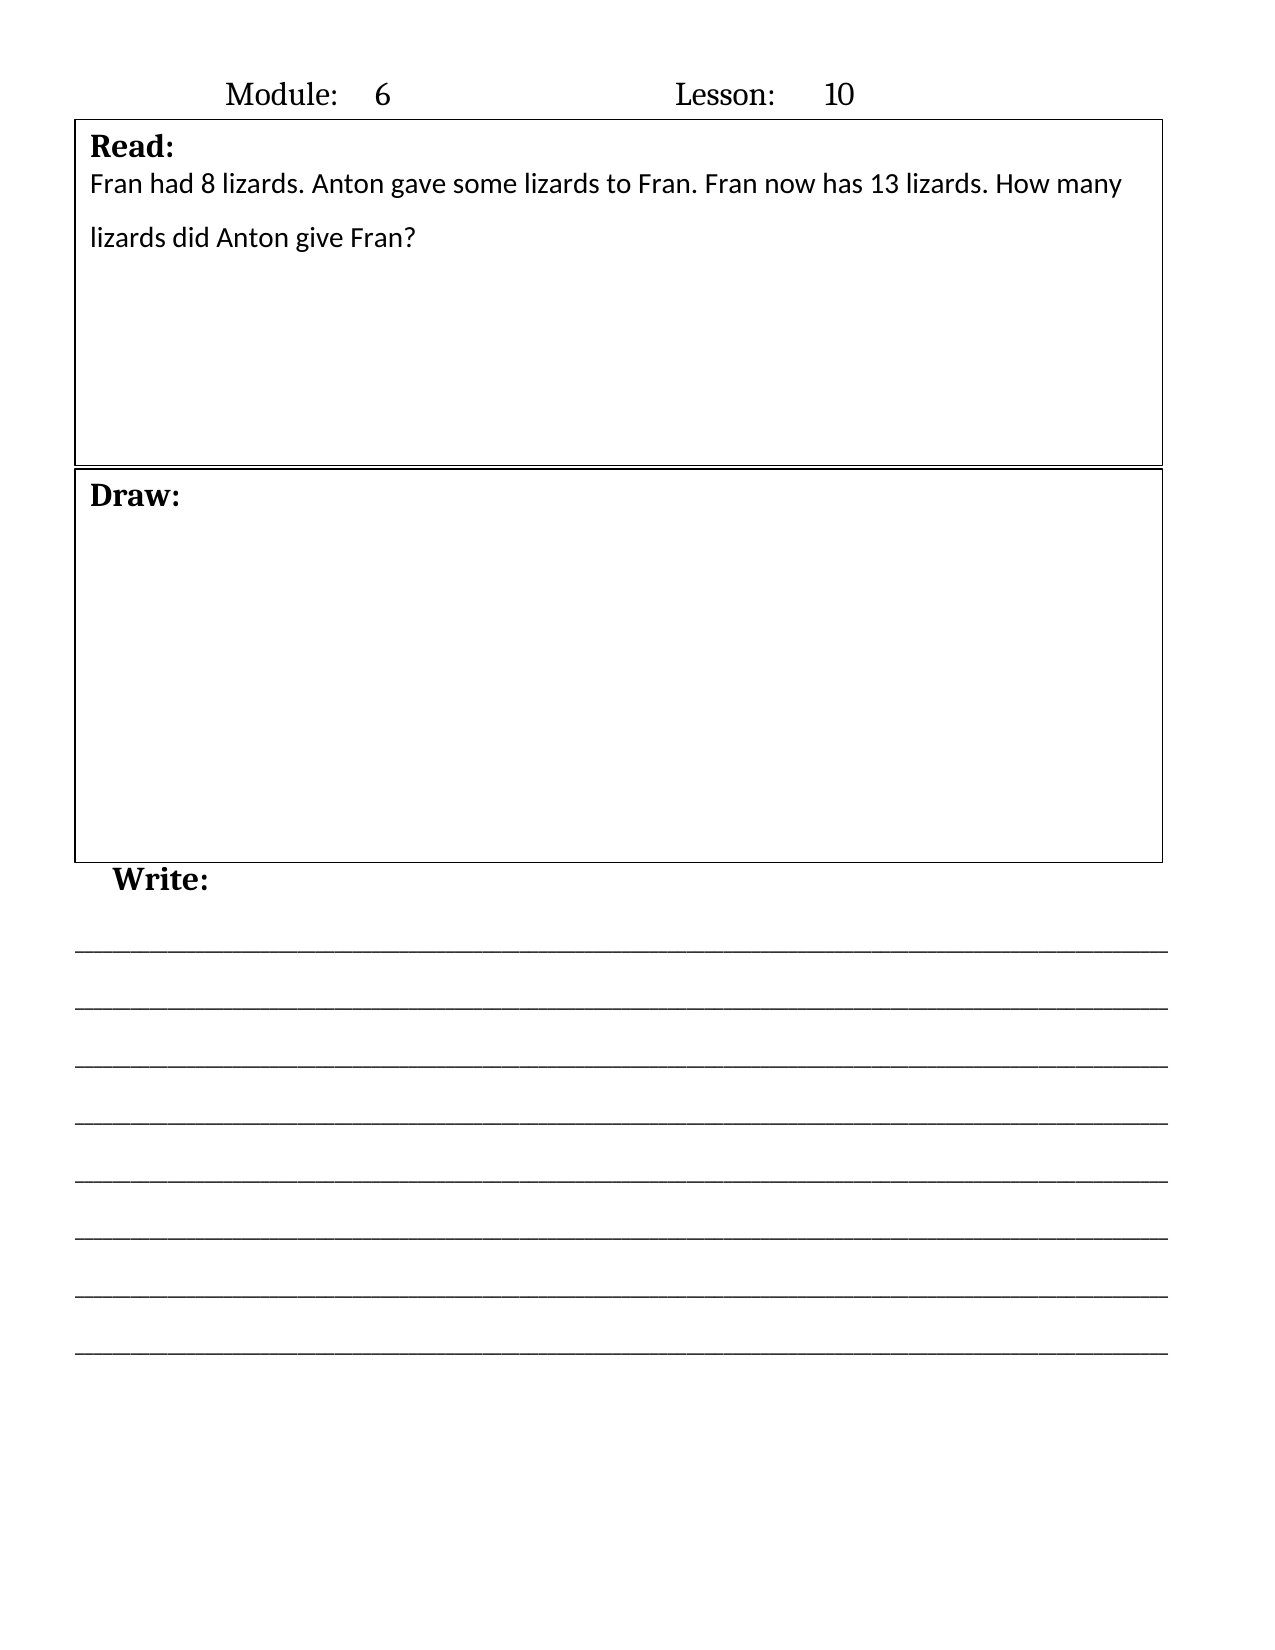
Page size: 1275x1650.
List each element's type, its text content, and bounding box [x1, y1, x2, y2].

text ______________________________________________________________________________________________________________________ [75, 1330, 1200, 1359]
text ______________________________________________________________________________________________________________________ [75, 985, 1200, 1014]
text ______________________________________________________________________________________________________________________ [75, 1100, 1200, 1129]
text ______________________________________________________________________________________________________________________ [75, 1043, 1200, 1072]
text ______________________________________________________________________________________________________________________ [75, 1215, 1200, 1244]
text ______________________________________________________________________________________________________________________ [75, 1273, 1200, 1302]
text Write: [94, 861, 1200, 899]
text ______________________________________________________________________________________________________________________ [75, 1158, 1200, 1187]
text ______________________________________________________________________________________________________________________ [75, 928, 1200, 957]
text Module: 6 Lesson: 10 [150, 75, 1200, 113]
